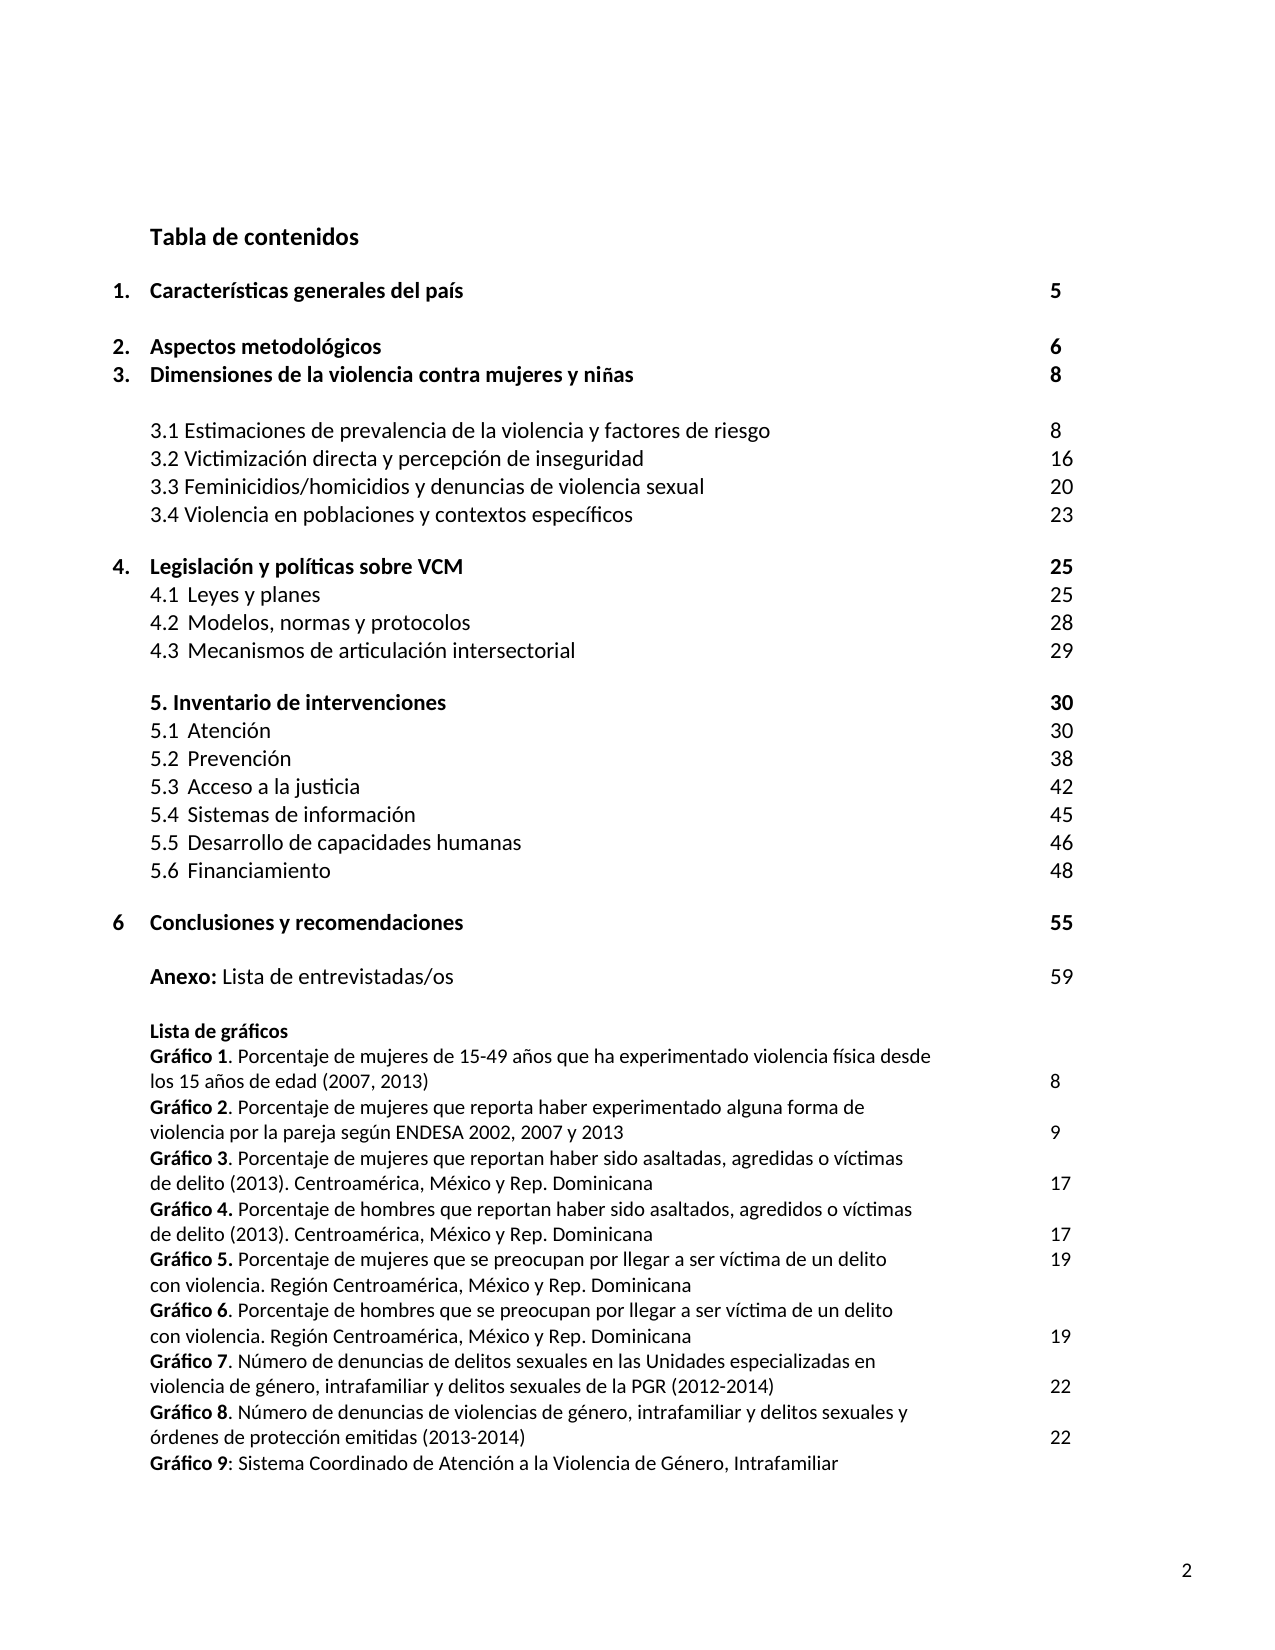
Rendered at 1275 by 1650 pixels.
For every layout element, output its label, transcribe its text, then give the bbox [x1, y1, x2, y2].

list 3.2 Victimización directa y percepción de inseguridad 16 [150, 444, 1087, 472]
list Gráfico 1. Porcentaje de mujeres de 15-49 años que ha experimentado violencia física desde [150, 1043, 1087, 1069]
list Mecanismos de articulación intersectorial 29 [150, 636, 1087, 664]
list Sistemas de información 45 [150, 800, 1087, 828]
list Leyes y planes 25 [150, 580, 1087, 608]
list 3.4 Violencia en poblaciones y contextos específicos 23 [150, 500, 1087, 528]
list violencia de género, intrafamiliar y delitos sexuales de la PGR (2012-2014) 22 [150, 1374, 1087, 1399]
list Gráfico 4. Porcentaje de hombres que reportan haber sido asaltados, agredidos o víctimas [150, 1196, 1087, 1221]
list Financiamiento 48 [150, 856, 1087, 884]
list Gráfico 2. Porcentaje de mujeres que reporta haber experimentado alguna forma de [150, 1094, 1087, 1119]
list 3.1 Estimaciones de prevalencia de la violencia y factores de riesgo 8 [150, 416, 1087, 444]
list violencia por la pareja según ENDESA 2002, 2007 y 2013 9 [150, 1119, 1087, 1145]
list con violencia. Región Centroamérica, México y Rep. Dominicana 19 [150, 1323, 1087, 1348]
list 3.3 Feminicidios/homicidios y denuncias de violencia sexual 20 [150, 472, 1087, 500]
list Gráfico 3. Porcentaje de mujeres que reportan haber sido asaltadas, agredidas o víctimas [150, 1145, 1087, 1170]
list Aspectos metodológicos 6 [150, 332, 1125, 360]
list Gráfico 5. Porcentaje de mujeres que se preocupan por llegar a ser víctima de un delito 19 [150, 1247, 1087, 1272]
list Prevención 38 [150, 744, 1087, 772]
list con violencia. Región Centroamérica, México y Rep. Dominicana [150, 1272, 1087, 1297]
list de delito (2013). Centroamérica, México y Rep. Dominicana 17 [150, 1221, 1087, 1247]
list Dimensiones de la violencia contra mujeres y niñas 8 [150, 360, 1125, 416]
list Gráfico 8. Número de denuncias de violencias de género, intrafamiliar y delitos sexuales y [150, 1399, 1087, 1424]
list Atención 30 [150, 716, 1087, 744]
list de delito (2013). Centroamérica, México y Rep. Dominicana 17 [150, 1170, 1087, 1196]
list Conclusiones y recomendaciones 55 [150, 908, 1125, 936]
list Modelos, normas y protocolos 28 [150, 608, 1087, 636]
list Gráfico 7. Número de denuncias de delitos sexuales en las Unidades especializadas en [150, 1348, 1087, 1374]
text Tabla de contenidos [150, 221, 1087, 252]
list Desarrollo de capacidades humanas 46 [150, 828, 1087, 856]
list órdenes de protección emitidas (2013-2014) 22 [150, 1424, 1087, 1450]
list Características generales del país 5 [150, 276, 1125, 332]
list Gráfico 6. Porcentaje de hombres que se preocupan por llegar a ser víctima de un delito [150, 1297, 1087, 1323]
list 5. Inventario de intervenciones 30 [150, 688, 1087, 716]
text Lista de gráficos [150, 1018, 1087, 1043]
list Acceso a la justicia 42 [150, 772, 1087, 800]
text Gráfico 9: Sistema Coordinado de Atención a la Violencia de Género, Intrafamiliar [150, 1450, 1087, 1475]
text Anexo: Lista de entrevistadas/os 59 [150, 962, 1125, 990]
list Legislación y políticas sobre VCM 25 [150, 552, 1125, 580]
list los 15 años de edad (2007, 2013) 8 [150, 1069, 1087, 1094]
